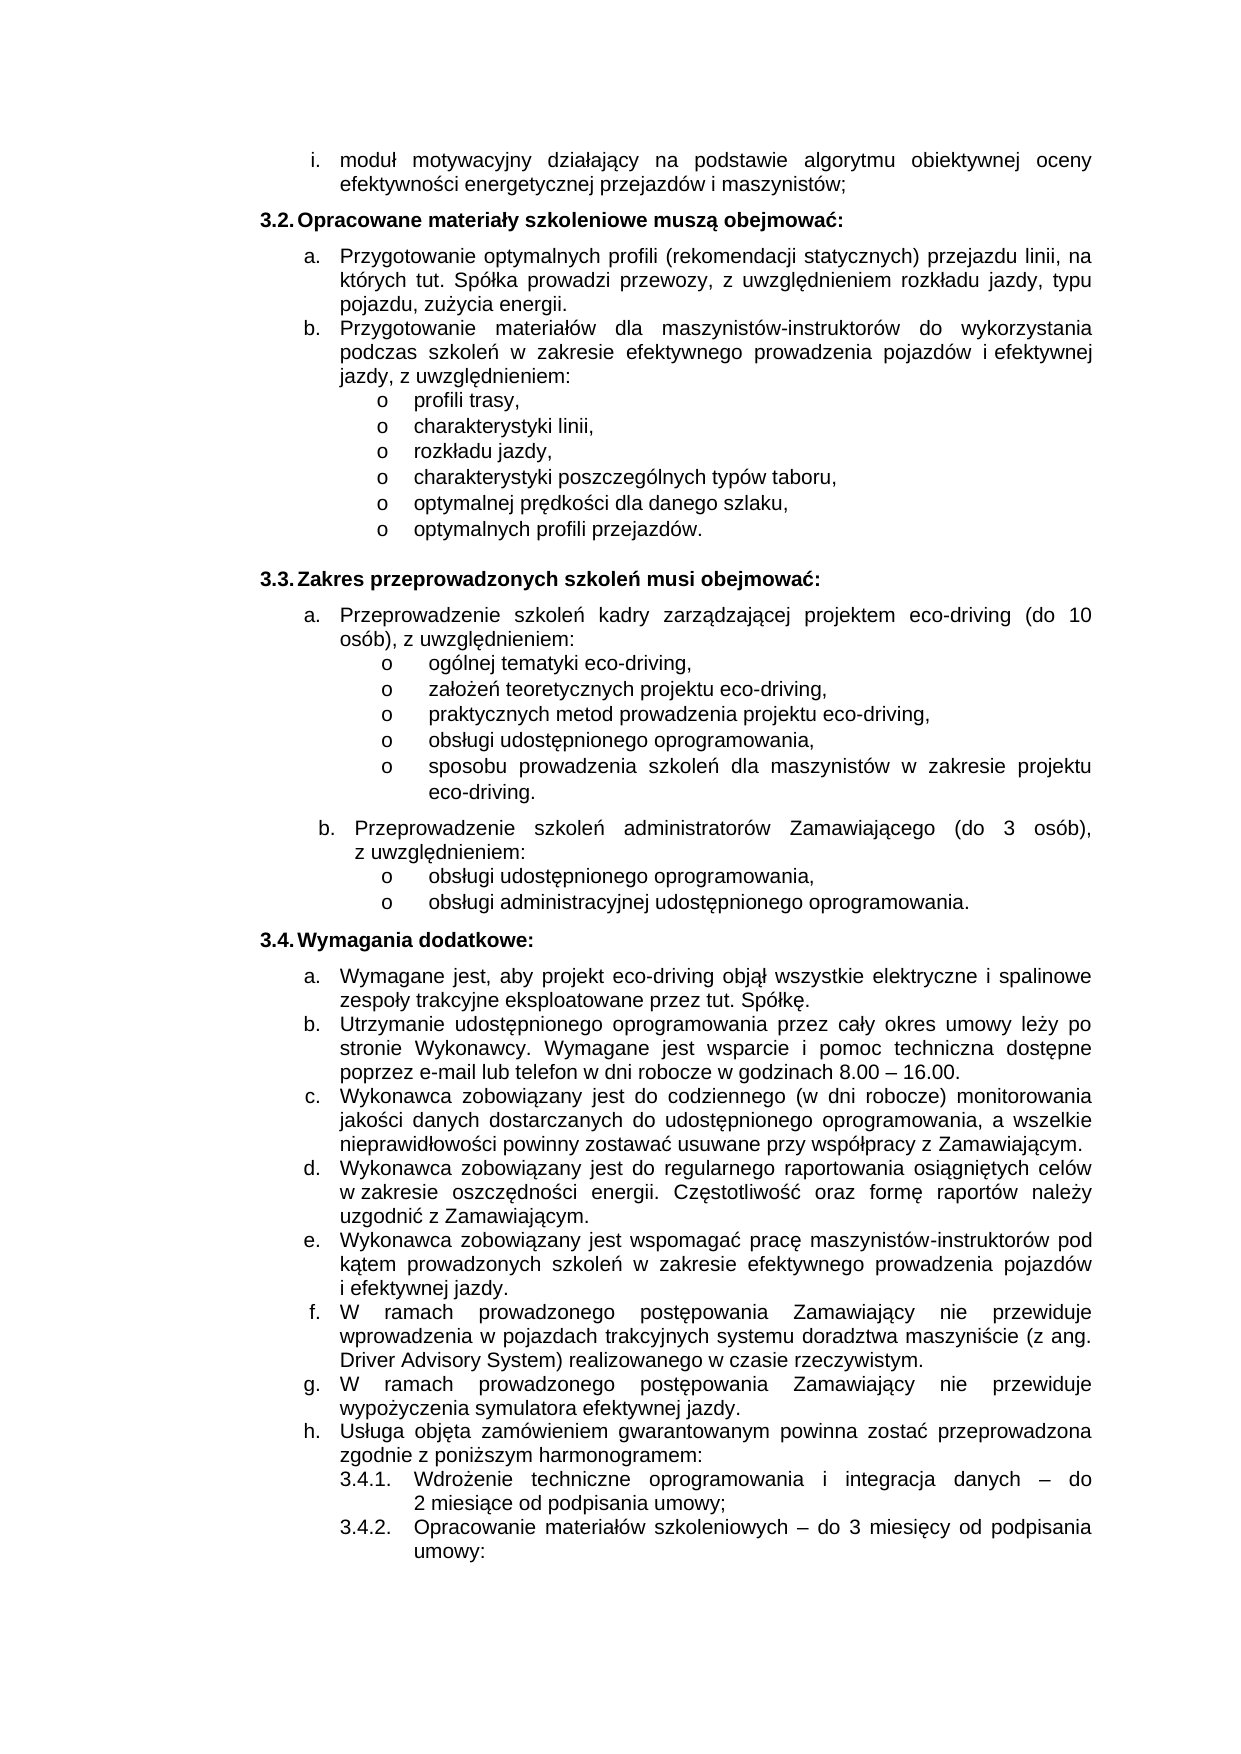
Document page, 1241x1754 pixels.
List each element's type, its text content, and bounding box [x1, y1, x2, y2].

list Wykonawca zobowiązany jest do regularnego raportowania osiągniętych celów w zakresie oszczędności energii. Częstotliwość oraz formę raportów należy uzgodnić z Zamawiającym. [321, 1156, 1093, 1228]
list W ramach prowadzonego postępowania Zamawiający nie przewiduje wprowadzenia w pojazdach trakcyjnych systemu doradztwa maszyniście (z ang. Driver Advisory System) realizowanego w czasie rzeczywistym. [321, 1299, 1093, 1371]
list obsługi udostępnionego oprogramowania, [381, 864, 1093, 890]
list Utrzymanie udostępnionego oprogramowania przez cały okres umowy leży po stronie Wykonawcy. Wymagane jest wsparcie i pomoc techniczna dostępne poprzez e-mail lub telefon w dni robocze w godzinach 8.00 – 16.00. [321, 1012, 1093, 1084]
list obsługi administracyjnej udostępnionego oprogramowania. [381, 890, 1093, 916]
list optymalnych profili przejazdów. [376, 517, 1093, 543]
list Przeprowadzenie szkoleń kadry zarządzającej projektem eco-driving (do 10 osób), z uwzględnieniem: [321, 603, 1093, 651]
list profili trasy, [376, 388, 1093, 413]
list Zakres przeprowadzonych szkoleń musi obejmować: [260, 567, 1093, 591]
list Wykonawca zobowiązany jest wspomagać pracę maszynistów-instruktorów pod kątem prowadzonych szkoleń w zakresie efektywnego prowadzenia pojazdów i efektywnej jazdy. [321, 1228, 1093, 1299]
list Usługa objęta zamówieniem gwarantowanym powinna zostać przeprowadzona zgodnie z poniższym harmonogramem: [321, 1419, 1093, 1467]
list praktycznych metod prowadzenia projektu eco-driving, [381, 702, 1093, 728]
list Przeprowadzenie szkoleń administratorów Zamawiającego (do 3 osób), z uwzględnieniem: [335, 816, 1093, 864]
list rozkładu jazdy, [376, 439, 1093, 465]
list Przygotowanie optymalnych profili (rekomendacji statycznych) przejazdu linii, na których tut. Spółka prowadzi przewozy, z uwzględnieniem rozkładu jazdy, typu pojazdu, zużycia energii. [321, 244, 1093, 316]
list optymalnej prędkości dla danego szlaku, [376, 491, 1093, 517]
list Wdrożenie techniczne oprogramowania i integracja danych – do 2 miesiące od podpisania umowy; [339, 1467, 1093, 1515]
list Przygotowanie materiałów dla maszynistów-instruktorów do wykorzystania podczas szkoleń w zakresie efektywnego prowadzenia pojazdów i efektywnej jazdy, z uwzględnieniem: [321, 316, 1093, 388]
list Opracowanie materiałów szkoleniowych – do 3 miesięcy od podpisania umowy: [339, 1515, 1093, 1563]
list Wymagane jest, aby projekt eco-driving objął wszystkie elektryczne i spalinowe zespoły trakcyjne eksploatowane przez tut. Spółkę. [321, 964, 1093, 1012]
list Wymagania dodatkowe: [260, 928, 1093, 952]
list obsługi udostępnionego oprogramowania, [381, 728, 1093, 754]
list założeń teoretycznych projektu eco-driving, [381, 676, 1093, 702]
list moduł motywacyjny działający na podstawie algorytmu obiektywnej oceny efektywności energetycznej przejazdów i maszynistów; [321, 148, 1093, 196]
list W ramach prowadzonego postępowania Zamawiający nie przewiduje wypożyczenia symulatora efektywnej jazdy. [321, 1371, 1093, 1419]
list sposobu prowadzenia szkoleń dla maszynistów w zakresie projektu eco-driving. [381, 754, 1093, 804]
list charakterystyki poszczególnych typów taboru, [376, 465, 1093, 491]
list Opracowane materiały szkoleniowe muszą obejmować: [260, 208, 1093, 232]
list charakterystyki linii, [376, 413, 1093, 439]
list Wykonawca zobowiązany jest do codziennego (w dni robocze) monitorowania jakości danych dostarczanych do udostępnionego oprogramowania, a wszelkie nieprawidłowości powinny zostawać usuwane przy współpracy z Zamawiającym. [321, 1084, 1093, 1156]
list ogólnej tematyki eco-driving, [381, 651, 1093, 676]
